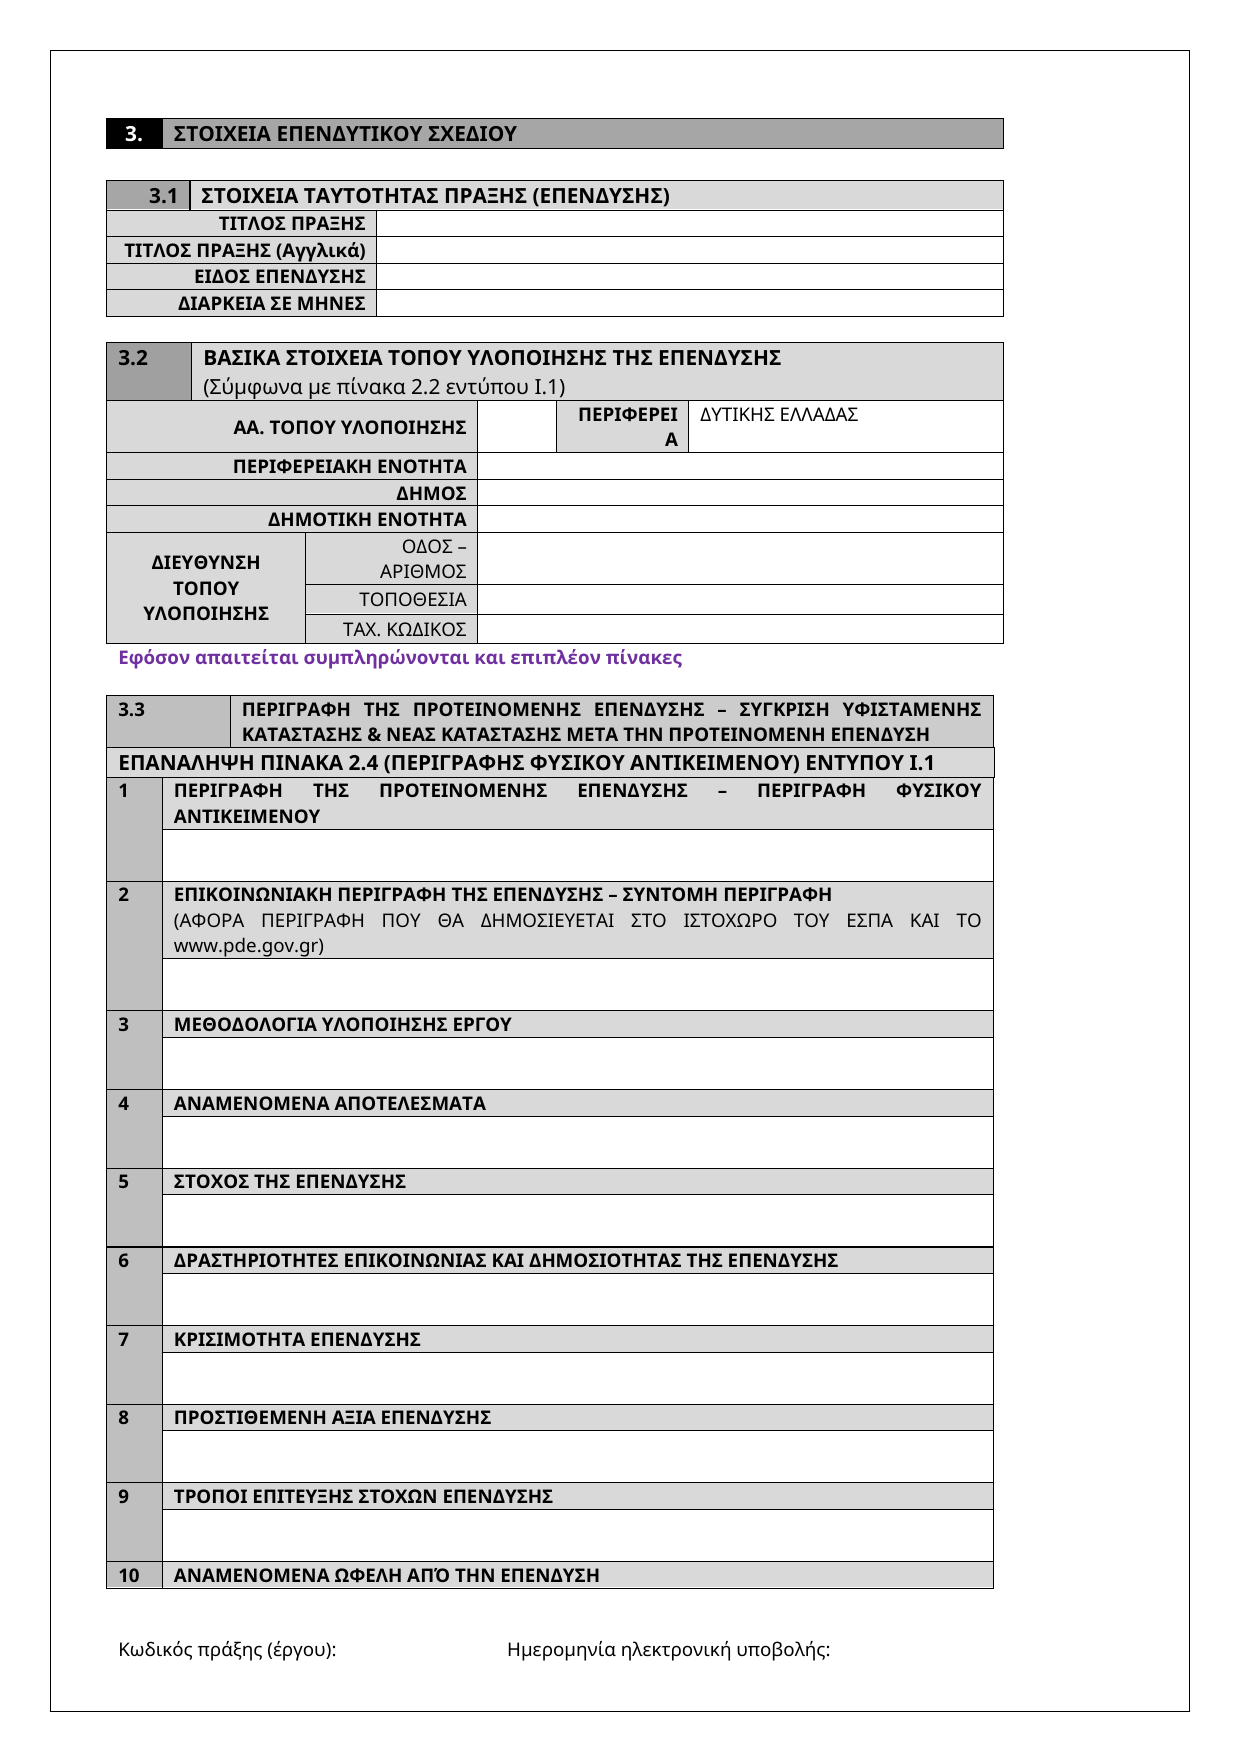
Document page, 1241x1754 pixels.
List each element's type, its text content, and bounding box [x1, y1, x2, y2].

table_cell ΔΗΜΟΤΙΚΗ ΕΝΟΤΗΤΑ [107, 506, 477, 532]
table_cell ΣΤΟΧΟΣ ΤΗΣ ΕΠΕΝΔΥΣΗΣ [163, 1169, 993, 1194]
table_cell ΟΔΟΣ – ΑΡΙΘΜΟΣ [306, 533, 477, 584]
table_cell [163, 1117, 993, 1168]
table_cell 5 [107, 1169, 162, 1246]
table_cell [377, 237, 1003, 263]
table_cell ΔΙΑΡΚΕΙΑ ΣΕ ΜΗΝΕΣ [107, 290, 376, 316]
table_cell 3 [107, 1011, 162, 1089]
table_cell ΕΠΙΚΟΙΝΩΝΙΑΚΗ ΠΕΡΙΓΡΑΦΗ ΤΗΣ ΕΠΕΝΔΥΣΗΣ – ΣΥΝΤΟΜΗ ΠΕΡΙΓΡΑΦΗ (ΑΦΟΡΑ ΠΕΡΙΓΡΑΦΗ ΠΟΥ ΘΑ ΔΗΜΟΣΙΕΥΕΤΑΙ ΣΤΟ ΙΣΤΟΧΩΡΟ ΤΟΥ ΕΣΠΑ ΚΑΙ ΤΟ www.pde.gov.gr) [163, 882, 993, 958]
table_cell ΔΗΜΟΣ [107, 480, 477, 505]
table_cell [377, 211, 1003, 236]
table_header ΒΑΣΙΚΑ ΣΤΟΙΧΕΙΑ ΤΟΠΟΥ ΥΛΟΠΟΙΗΣΗΣ ΤΗΣ ΕΠΕΝΔΥΣΗΣ (Σύμφωνα με πίνακα 2.2 εντύπου Ι.1) [192, 343, 1003, 400]
table_cell [163, 1038, 993, 1089]
table_cell ΕΠΑΝΑΛΗΨΗ ΠΙΝΑΚΑ 2.4 (ΠΕΡΙΓΡΑΦΗΣ ΦΥΣΙΚΟΥ ΑΝΤΙΚΕΙΜΕΝΟΥ) ΕΝΤΥΠΟΥ Ι.1 [107, 748, 994, 777]
table_cell [478, 615, 1003, 643]
table_cell [478, 480, 1003, 505]
table_cell 9 [107, 1483, 162, 1561]
table_cell [478, 585, 1003, 613]
table_cell ΔΡΑΣΤΗΡΙΟΤΗΤΕΣ ΕΠΙΚΟΙΝΩΝΙΑΣ ΚΑΙ ΔΗΜΟΣΙΟΤΗΤΑΣ ΤΗΣ ΕΠΕΝΔΥΣΗΣ [163, 1248, 993, 1273]
table_header ΣΤΟΙΧΕΙΑ ΤΑΥΤΟΤΗΤΑΣ ΠΡΑΞΗΣ (ΕΠΕΝΔΥΣΗΣ) [191, 181, 1003, 209]
table_cell ΤΟΠΟΘΕΣΙΑ [306, 585, 477, 613]
table_cell 1 [107, 778, 162, 881]
table_cell ΠΕΡΙΓΡΑΦΗ ΤΗΣ ΠΡΟΤΕΙΝΟΜΕΝΗΣ ΕΠΕΝΔΥΣΗΣ – ΠΕΡΙΓΡΑΦΗ ΦΥΣΙΚΟΥ ΑΝΤΙΚΕΙΜΕΝΟΥ [163, 778, 993, 829]
table_cell [163, 1195, 993, 1246]
table_cell [163, 830, 993, 881]
table_header 3. [107, 119, 162, 148]
table_cell ΤΙΤΛΟΣ ΠΡΑΞΗΣ (Αγγλικά) [107, 237, 376, 263]
table_cell [163, 959, 993, 1010]
table_cell [163, 1274, 993, 1325]
table_header ΠΕΡΙΓΡΑΦΗ ΤΗΣ ΠΡΟΤΕΙΝΟΜΕΝΗΣ ΕΠΕΝΔΥΣΗΣ – ΣΥΓΚΡΙΣΗ ΥΦΙΣΤΑΜΕΝΗΣ ΚΑΤΑΣΤΑΣΗΣ & ΝΕΑΣ ΚΑΤΑΣΤΑΣΗΣ ΜΕΤΑ ΤΗΝ ΠΡΟΤΕΙΝΟΜΕΝΗ ΕΠΕΝΔΥΣΗ [231, 696, 993, 747]
table_cell [163, 1510, 993, 1561]
table_cell [163, 1353, 993, 1404]
table_cell ΤΙΤΛΟΣ ΠΡΑΞΗΣ [107, 211, 376, 236]
table_cell ΜΕΘΟΔΟΛΟΓΙΑ ΥΛΟΠΟΙΗΣΗΣ ΕΡΓΟΥ [163, 1011, 993, 1037]
table_cell ΑΝΑΜΕΝΟΜΕΝΑ ΩΦΕΛΗ ΑΠΌ ΤΗΝ ΕΠΕΝΔΥΣΗ [163, 1562, 993, 1587]
table_cell ΠΡΟΣΤΙΘΕΜΕΝΗ ΑΞΙΑ ΕΠΕΝΔΥΣΗΣ [163, 1405, 993, 1430]
table_cell 10 [107, 1562, 162, 1587]
table_cell [377, 290, 1003, 316]
table_cell ΑΝΑΜΕΝΟΜΕΝΑ ΑΠΟΤΕΛΕΣΜΑΤΑ [163, 1090, 993, 1116]
table_cell [163, 1431, 993, 1482]
table_cell [377, 264, 1003, 289]
table_cell ΠΕΡΙΦΕΡΕΙΑΚΗ ΕΝΟΤΗΤΑ [107, 453, 477, 479]
table_cell [478, 401, 556, 452]
table_cell 8 [107, 1405, 162, 1482]
table_cell ΤΡΟΠΟΙ ΕΠΙΤΕΥΞΗΣ ΣΤΟΧΩΝ ΕΠΕΝΔΥΣΗΣ [163, 1483, 993, 1509]
table_cell ΤΑΧ. ΚΩΔΙΚΟΣ [306, 615, 477, 643]
table_cell ΔΙΕΥΘΥΝΣΗ ΤΟΠΟΥ ΥΛΟΠΟΙΗΣΗΣ [107, 533, 305, 643]
table_cell ΠΕΡΙΦΕΡΕΙΑ [557, 401, 688, 452]
table_cell ΚΡΙΣΙΜΟΤΗΤΑ ΕΠΕΝΔΥΣΗΣ [163, 1326, 993, 1352]
table_cell [478, 453, 1003, 479]
table_cell 6 [107, 1248, 162, 1325]
table_header ΣΤΟΙΧΕΙΑ ΕΠΕΝΔΥΤΙΚΟΥ ΣΧΕΔΙΟΥ [163, 119, 1003, 148]
table_header 3.3 [107, 696, 230, 747]
table_cell ΑΑ. ΤΟΠΟΥ ΥΛΟΠΟΙΗΣΗΣ [107, 401, 477, 452]
table_cell [478, 533, 1003, 584]
table_cell ΔΥΤΙΚΗΣ ΕΛΛΑΔΑΣ [689, 401, 1003, 452]
table_cell 2 [107, 882, 162, 1010]
text Εφόσον απαιτείται συμπληρώνονται και επιπλέον πίνακες [118, 644, 1122, 669]
table_cell ΕΙΔΟΣ ΕΠΕΝΔΥΣΗΣ [107, 264, 376, 289]
table_header 3.1 [107, 181, 189, 209]
table_cell [478, 506, 1003, 532]
table_cell 4 [107, 1090, 162, 1168]
table_header 3.2 [107, 343, 191, 400]
table_cell 7 [107, 1326, 162, 1404]
